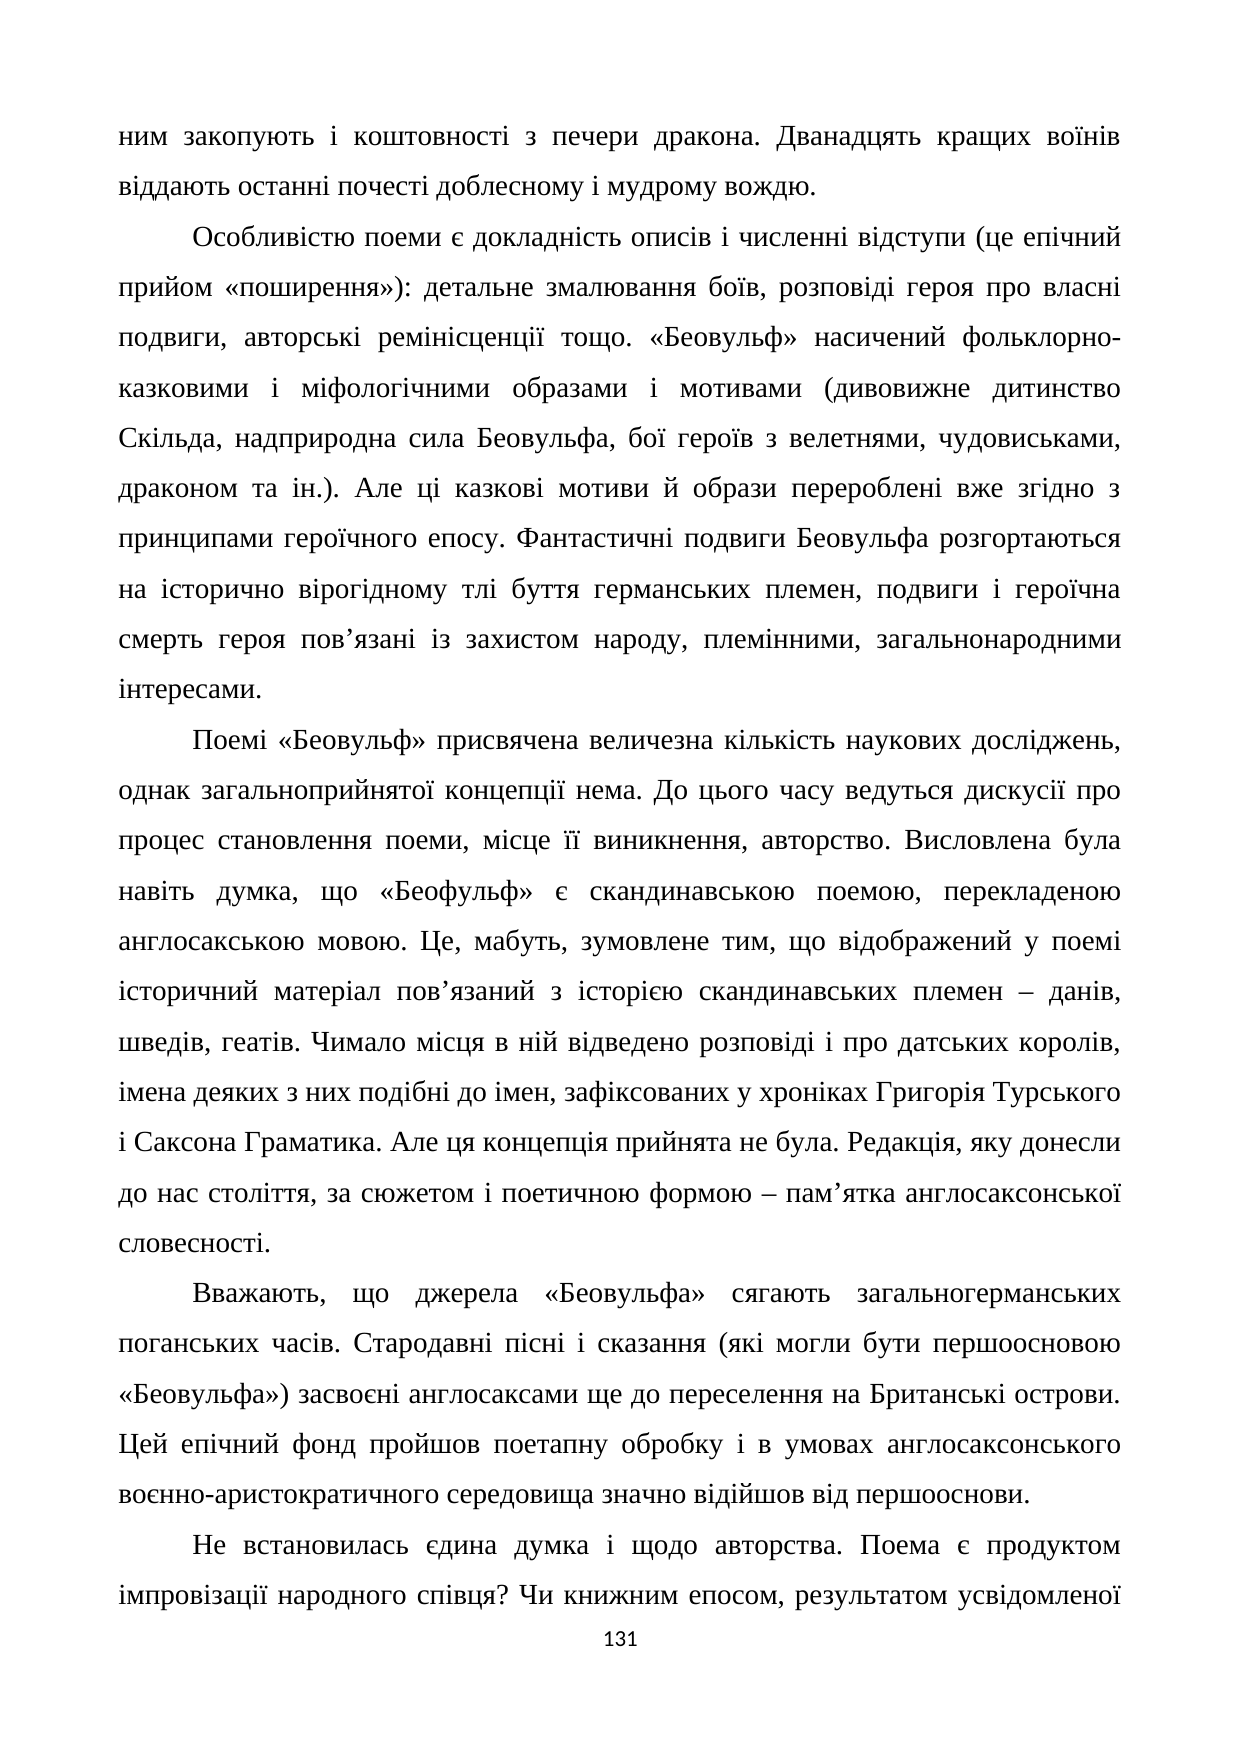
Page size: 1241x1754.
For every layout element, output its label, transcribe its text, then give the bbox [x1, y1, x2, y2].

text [118, 1527, 1122, 1611]
text Особливістю поеми є докладність описів і численні відступи (це епічний прийом «поширення»): детальне змалювання боїв, розповіді героя про власні подвиги, авторські ремінісценції тощо. «Беовульф» насичений фольклорно-казковими і міфологічними образами і мотивами (дивовижне дитинство Скільда, надприродна сила Беовульфа, бої героїв з велетнями, чудовиськами, драконом та ін.). Але ці казкові мотиви й образи перероблені вже згідно з принципами героїчного епосу. Фантастичні подвиги Беовульфа розгортаються на історично вірогідному тлі буття германських племен, подвиги і героїчна смерть героя пов’язані із захистом народу, племінними, загальнонародними інтересами. [118, 219, 1122, 705]
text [118, 118, 1122, 202]
text Поемі «Беовульф» присвячена величезна кількість наукових досліджень, однак загальноприйнятої концепції нема. До цього часу ведуться дискусії про процес становлення поеми, місце її виникнення, авторство. Висловлена була навіть думка, що «Беофульф» є скандинавською поемою, перекладеною англосакською мовою. Це, мабуть, зумовлене тим, що відображений у поемі історичний матеріал пов’язаний з історією скандинавських племен – данів, шведів, геатів. Чимало місця в ній відведено розповіді і про датських королів, імена деяких з них подібні до імен, зафіксованих у хроніках Григорія Турського і Саксона Граматика. Але ця концепція прийнята не була. Редакція, яку донесли до нас століття, за сюжетом і поетичною формою – пам’ятка англосаксонської словесності. [118, 722, 1122, 1258]
text Вважають, що джерела «Беовульфа» сягають загальногерманських поганських часів. Стародавні пісні і сказання (які могли бути першоосновою «Беовульфа») засвоєні англосаксами ще до переселення на Британські острови. Цей епічний фонд пройшов поетапну обробку і в умовах англосаксонського воєнно-аристократичного середовища значно відійшов від першооснови. [118, 1275, 1122, 1510]
